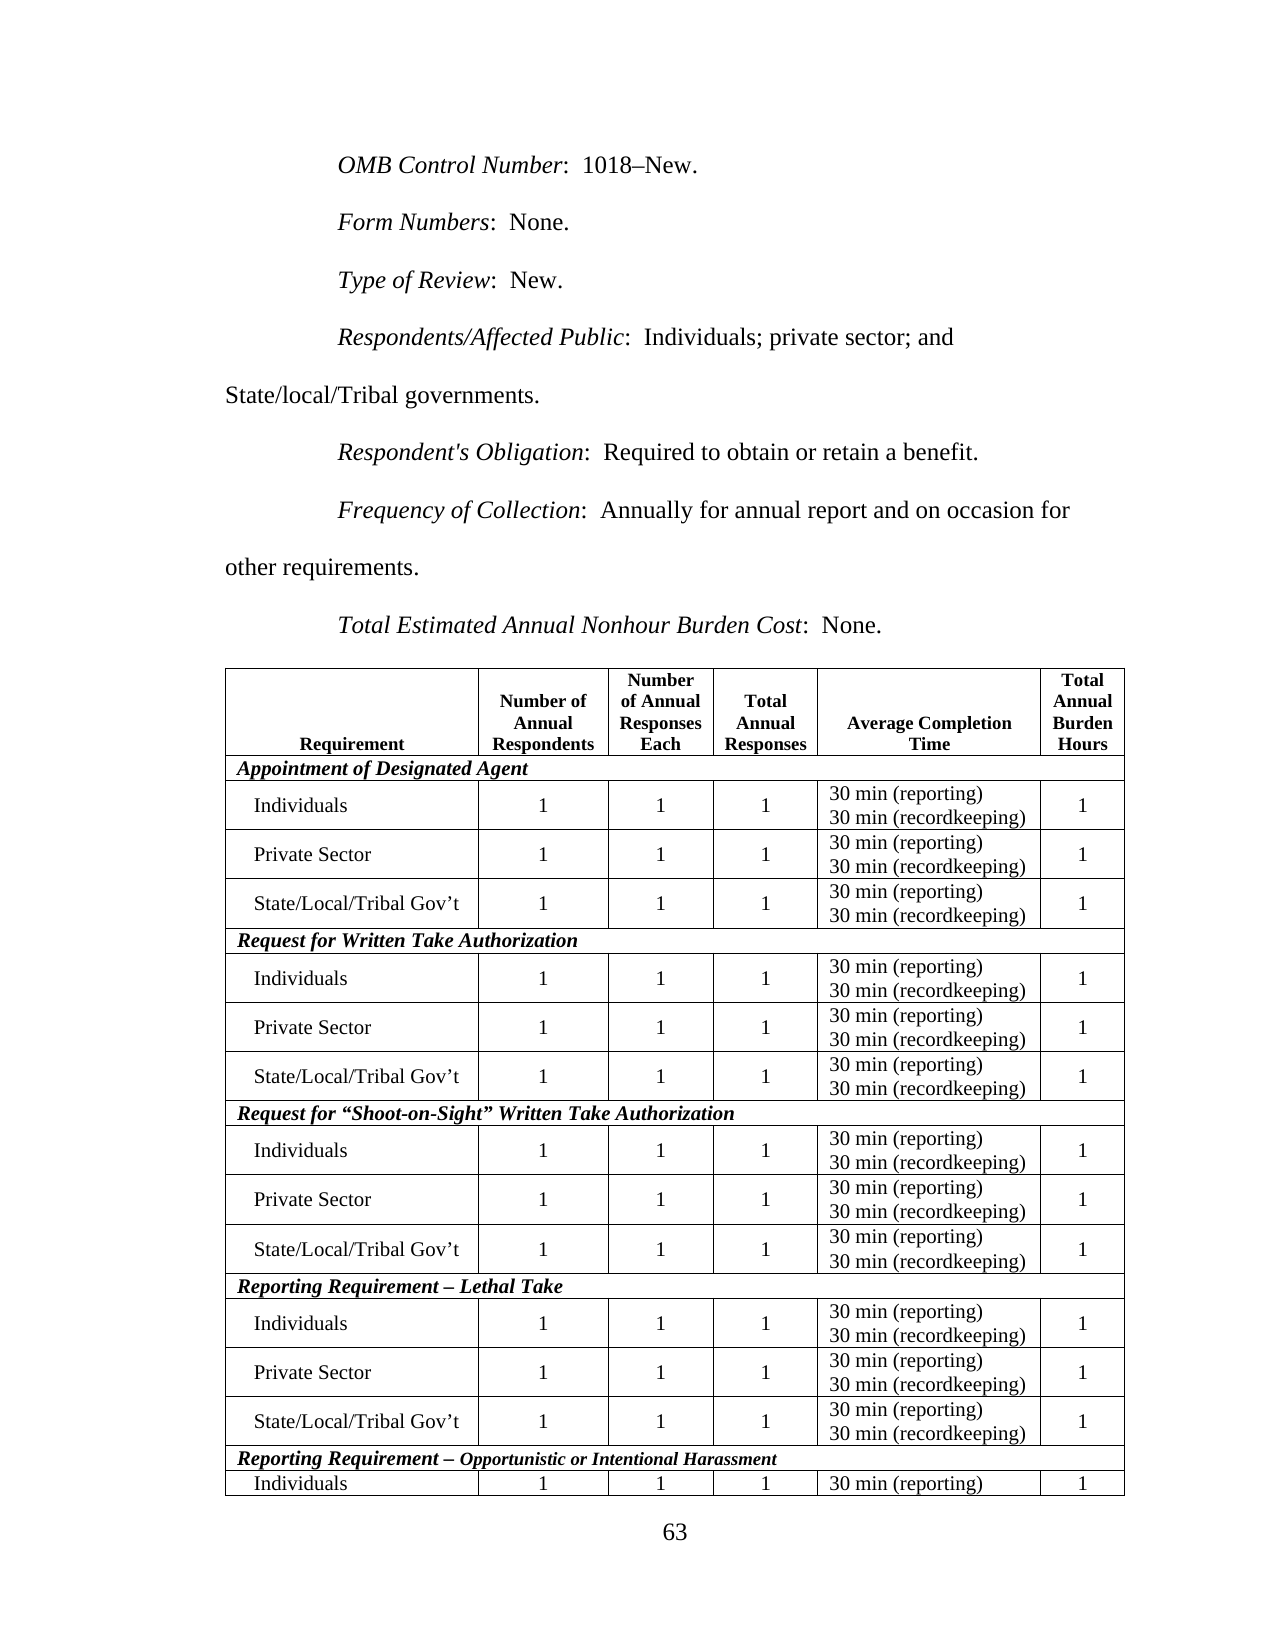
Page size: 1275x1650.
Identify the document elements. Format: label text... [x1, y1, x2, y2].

table_cell 1 [609, 1175, 713, 1223]
table_cell 1 [1041, 781, 1124, 829]
table_cell 30 min (reporting) 30 min (recordkeeping) [818, 879, 1040, 927]
table_cell Appointment of Designated Agent [226, 756, 1124, 780]
table_cell 1 [479, 830, 608, 878]
table_cell Private Sector [226, 1003, 478, 1051]
text OMB Control Number: 1018–New. [225, 150, 1125, 179]
text Respondent's Obligation: Required to obtain or retain a benefit. [225, 437, 1125, 466]
table_cell Private Sector [226, 830, 478, 878]
table_cell 1 [479, 781, 608, 829]
table_cell Individuals [226, 1471, 478, 1495]
table_cell 1 [609, 879, 713, 927]
table_cell 1 [609, 954, 713, 1002]
table_cell 1 [609, 1225, 713, 1273]
table_cell Request for Written Take Authorization [226, 929, 1124, 952]
table_cell 30 min (reporting) 30 min (recordkeeping) [818, 1126, 1040, 1174]
table_cell State/Local/Tribal Gov’t [226, 1225, 478, 1273]
table_cell 1 [609, 1003, 713, 1051]
table_cell 1 [1041, 1175, 1124, 1223]
table_cell 1 [479, 1126, 608, 1174]
table_cell 1 [609, 1052, 713, 1100]
table_cell Individuals [226, 781, 478, 829]
table_cell 1 [714, 1225, 817, 1273]
table_cell 1 [479, 1003, 608, 1051]
table_cell 1 [714, 1052, 817, 1100]
table_cell 30 min (reporting) 30 min (recordkeeping) [818, 1052, 1040, 1100]
table_cell 1 [609, 1471, 713, 1495]
table_cell 1 [714, 879, 817, 927]
table_cell State/Local/Tribal Gov’t [226, 1052, 478, 1100]
table_cell 30 min (reporting) 30 min (recordkeeping) [818, 954, 1040, 1002]
table_cell 1 [479, 954, 608, 1002]
table_cell 1 [714, 1471, 817, 1495]
table_cell 1 [1041, 1299, 1124, 1347]
text Frequency of Collection: Annually for annual report and on occasion for other requirements. [225, 495, 1125, 581]
table_header Average Completion Time [818, 669, 1040, 755]
table_cell 30 min (reporting) 30 min (recordkeeping) [818, 830, 1040, 878]
table_cell Private Sector [226, 1175, 478, 1223]
table_cell 30 min (reporting) 30 min (recordkeeping) [818, 1175, 1040, 1223]
table_cell 1 [1041, 830, 1124, 878]
text Type of Review: New. [225, 265, 1125, 294]
table_header Number of Annual Respondents [479, 669, 608, 755]
text Form Numbers: None. [225, 207, 1125, 236]
table_cell Reporting Requirement – Opportunistic or Intentional Harassment [226, 1446, 1124, 1470]
table_cell Individuals [226, 954, 478, 1002]
table_cell Request for “Shoot-on-Sight” Written Take Authorization [226, 1101, 1124, 1125]
table_cell 1 [609, 830, 713, 878]
table_cell Private Sector [226, 1348, 478, 1396]
table_cell 1 [479, 1471, 608, 1495]
table_cell 1 [1041, 1126, 1124, 1174]
table_cell 1 [714, 1003, 817, 1051]
text Respondents/Affected Public: Individuals; private sector; and State/local/Tribal governments. [225, 322, 1125, 409]
table_cell 1 [609, 1397, 713, 1445]
table_cell 1 [714, 1126, 817, 1174]
table_cell 1 [609, 1126, 713, 1174]
table_cell 1 [609, 781, 713, 829]
table_header Total Annual Burden Hours [1041, 669, 1124, 755]
table_cell 30 min (reporting) 30 min (recordkeeping) [818, 1348, 1040, 1396]
table_cell 30 min (reporting) 30 min (recordkeeping) [818, 1299, 1040, 1347]
table_cell 30 min (reporting) 30 min (recordkeeping) [818, 1003, 1040, 1051]
table_cell Reporting Requirement – Lethal Take [226, 1274, 1124, 1298]
table_cell 1 [479, 1225, 608, 1273]
table_header Total Annual Responses [714, 669, 817, 755]
table_cell 1 [714, 830, 817, 878]
table_cell 1 [1041, 1052, 1124, 1100]
text Total Estimated Annual Nonhour Burden Cost: None. [225, 610, 1125, 639]
table_cell 1 [1041, 954, 1124, 1002]
table_cell 30 min (reporting) 30 min (recordkeeping) [818, 781, 1040, 829]
table_cell 1 [609, 1299, 713, 1347]
table_cell 1 [714, 1299, 817, 1347]
table_cell Individuals [226, 1126, 478, 1174]
table_cell 1 [714, 954, 817, 1002]
table_cell 1 [1041, 1003, 1124, 1051]
table_cell 1 [1041, 1471, 1124, 1495]
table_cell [818, 1471, 1040, 1495]
table_cell 1 [479, 1299, 608, 1347]
table_cell 1 [479, 879, 608, 927]
table_cell 1 [1041, 1348, 1124, 1396]
table_cell State/Local/Tribal Gov’t [226, 879, 478, 927]
table_cell State/Local/Tribal Gov’t [226, 1397, 478, 1445]
table_header Number of Annual Responses Each [609, 669, 713, 755]
table_cell 30 min (reporting) 30 min (recordkeeping) [818, 1225, 1040, 1273]
table_header Requirement [226, 669, 478, 755]
table_cell 1 [1041, 1397, 1124, 1445]
table_cell 1 [714, 1397, 817, 1445]
table_cell 1 [479, 1348, 608, 1396]
table_cell 1 [1041, 879, 1124, 927]
table_cell 1 [479, 1175, 608, 1223]
table_cell 1 [479, 1052, 608, 1100]
table_cell 1 [1041, 1225, 1124, 1273]
table_cell 1 [609, 1348, 713, 1396]
table_cell Individuals [226, 1299, 478, 1347]
table_cell 1 [479, 1397, 608, 1445]
table_cell 1 [714, 1348, 817, 1396]
table_cell 1 [714, 1175, 817, 1223]
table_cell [818, 1397, 1040, 1445]
table_cell 1 [714, 781, 817, 829]
